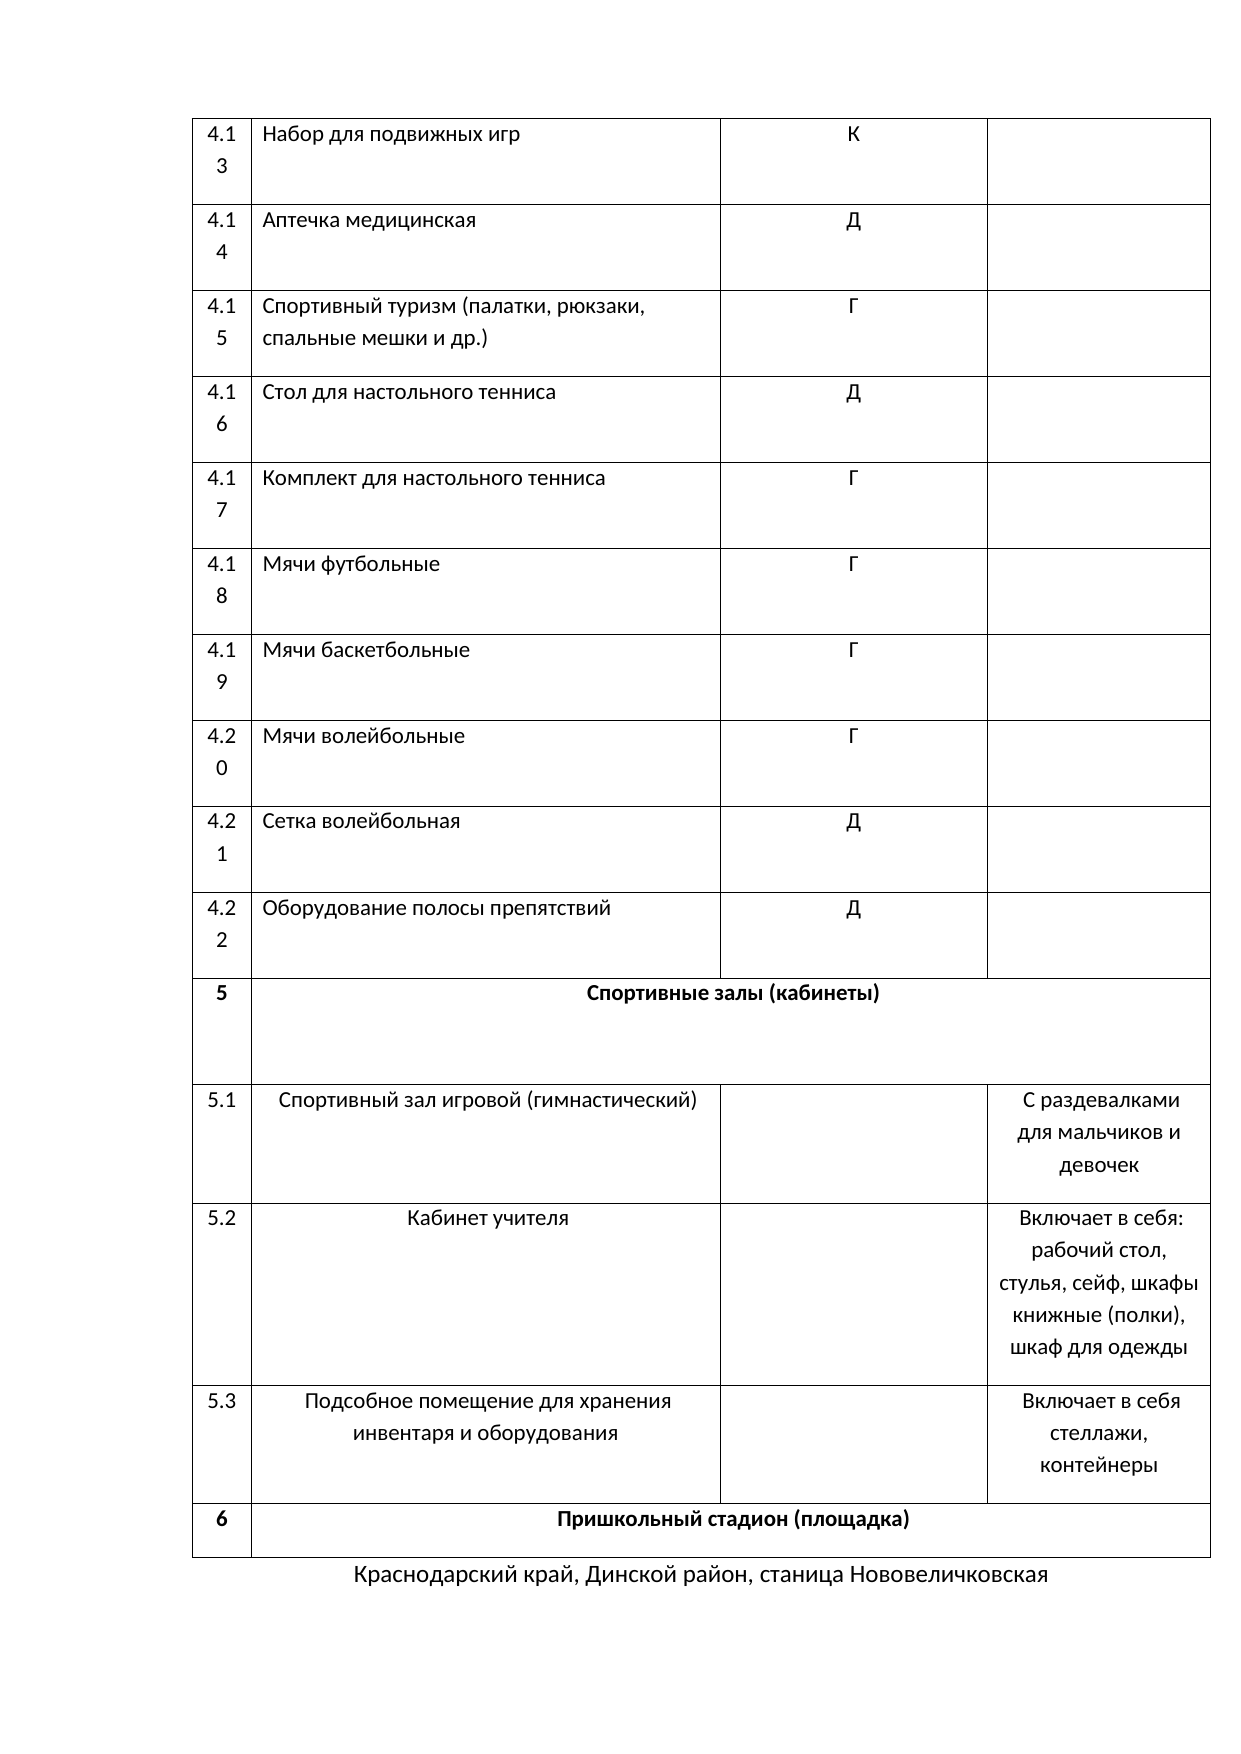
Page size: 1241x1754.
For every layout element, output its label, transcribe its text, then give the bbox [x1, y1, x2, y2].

table_cell Д [721, 377, 987, 462]
table_cell Г [721, 291, 987, 376]
table_cell Сетка волейбольная [252, 807, 720, 892]
table_cell Г [721, 721, 987, 806]
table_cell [192, 1558, 1211, 1636]
table_cell 5 [193, 979, 251, 1084]
table_cell 6 [193, 1504, 251, 1557]
table_cell 4.22 [193, 893, 251, 977]
table_cell Мячи футбольные [252, 549, 720, 634]
table_cell 4.15 [193, 291, 251, 376]
table_cell 4.17 [193, 463, 251, 548]
table_cell Д [721, 893, 987, 977]
table_cell Спортивный зал игровой (гимнастический) [252, 1085, 720, 1202]
table_cell 5.2 [193, 1204, 251, 1385]
table_cell Д [721, 807, 987, 892]
table_cell [988, 807, 1210, 892]
table_cell [988, 119, 1210, 204]
table_cell Включает в себя стеллажи, контейнеры [988, 1386, 1210, 1503]
table_cell [721, 1085, 987, 1202]
table_cell [721, 1386, 987, 1503]
table_cell [988, 377, 1210, 462]
table_cell Г [721, 635, 987, 720]
table_cell 4.20 [193, 721, 251, 806]
table_cell [988, 463, 1210, 548]
table_cell Подсобное помещение для хранения инвентаря и оборудования [252, 1386, 720, 1503]
table_cell [988, 893, 1210, 977]
table_cell Набор для подвижных игр [252, 119, 720, 204]
table_cell 4.19 [193, 635, 251, 720]
table_cell Мячи баскетбольные [252, 635, 720, 720]
table_cell 4.14 [193, 205, 251, 290]
table_cell [988, 291, 1210, 376]
table_cell К [721, 119, 987, 204]
table_cell Аптечка медицинская [252, 205, 720, 290]
table_cell Спортивные залы (кабинеты) [252, 979, 1210, 1084]
table_cell Включает в себя: рабочий стол, стулья, сейф, шкафы книжные (полки), шкаф для одежды [988, 1204, 1210, 1385]
table_cell [988, 205, 1210, 290]
table_cell Кабинет учителя [252, 1204, 720, 1385]
table_cell Стол для настольного тенниса [252, 377, 720, 462]
table_cell С раздевалками для мальчиков и девочек [988, 1085, 1210, 1202]
table_cell 4.13 [193, 119, 251, 204]
table_cell [988, 635, 1210, 720]
table_cell 4.21 [193, 807, 251, 892]
table_cell Комплект для настольного тенниса [252, 463, 720, 548]
table_cell Спортивный туризм (палатки, рюкзаки, спальные мешки и др.) [252, 291, 720, 376]
table_cell Мячи волейбольные [252, 721, 720, 806]
table_cell 5.3 [193, 1386, 251, 1503]
table_cell 5.1 [193, 1085, 251, 1202]
table_cell [721, 1204, 987, 1385]
table_cell Оборудование полосы препятствий [252, 893, 720, 977]
table_cell Г [721, 463, 987, 548]
table_cell Д [721, 205, 987, 290]
table_cell [988, 721, 1210, 806]
table_cell Г [721, 549, 987, 634]
table_cell 4.16 [193, 377, 251, 462]
table_cell 4.18 [193, 549, 251, 634]
table_cell [988, 549, 1210, 634]
table_cell Пришкольный стадион (площадка) [252, 1504, 1210, 1557]
